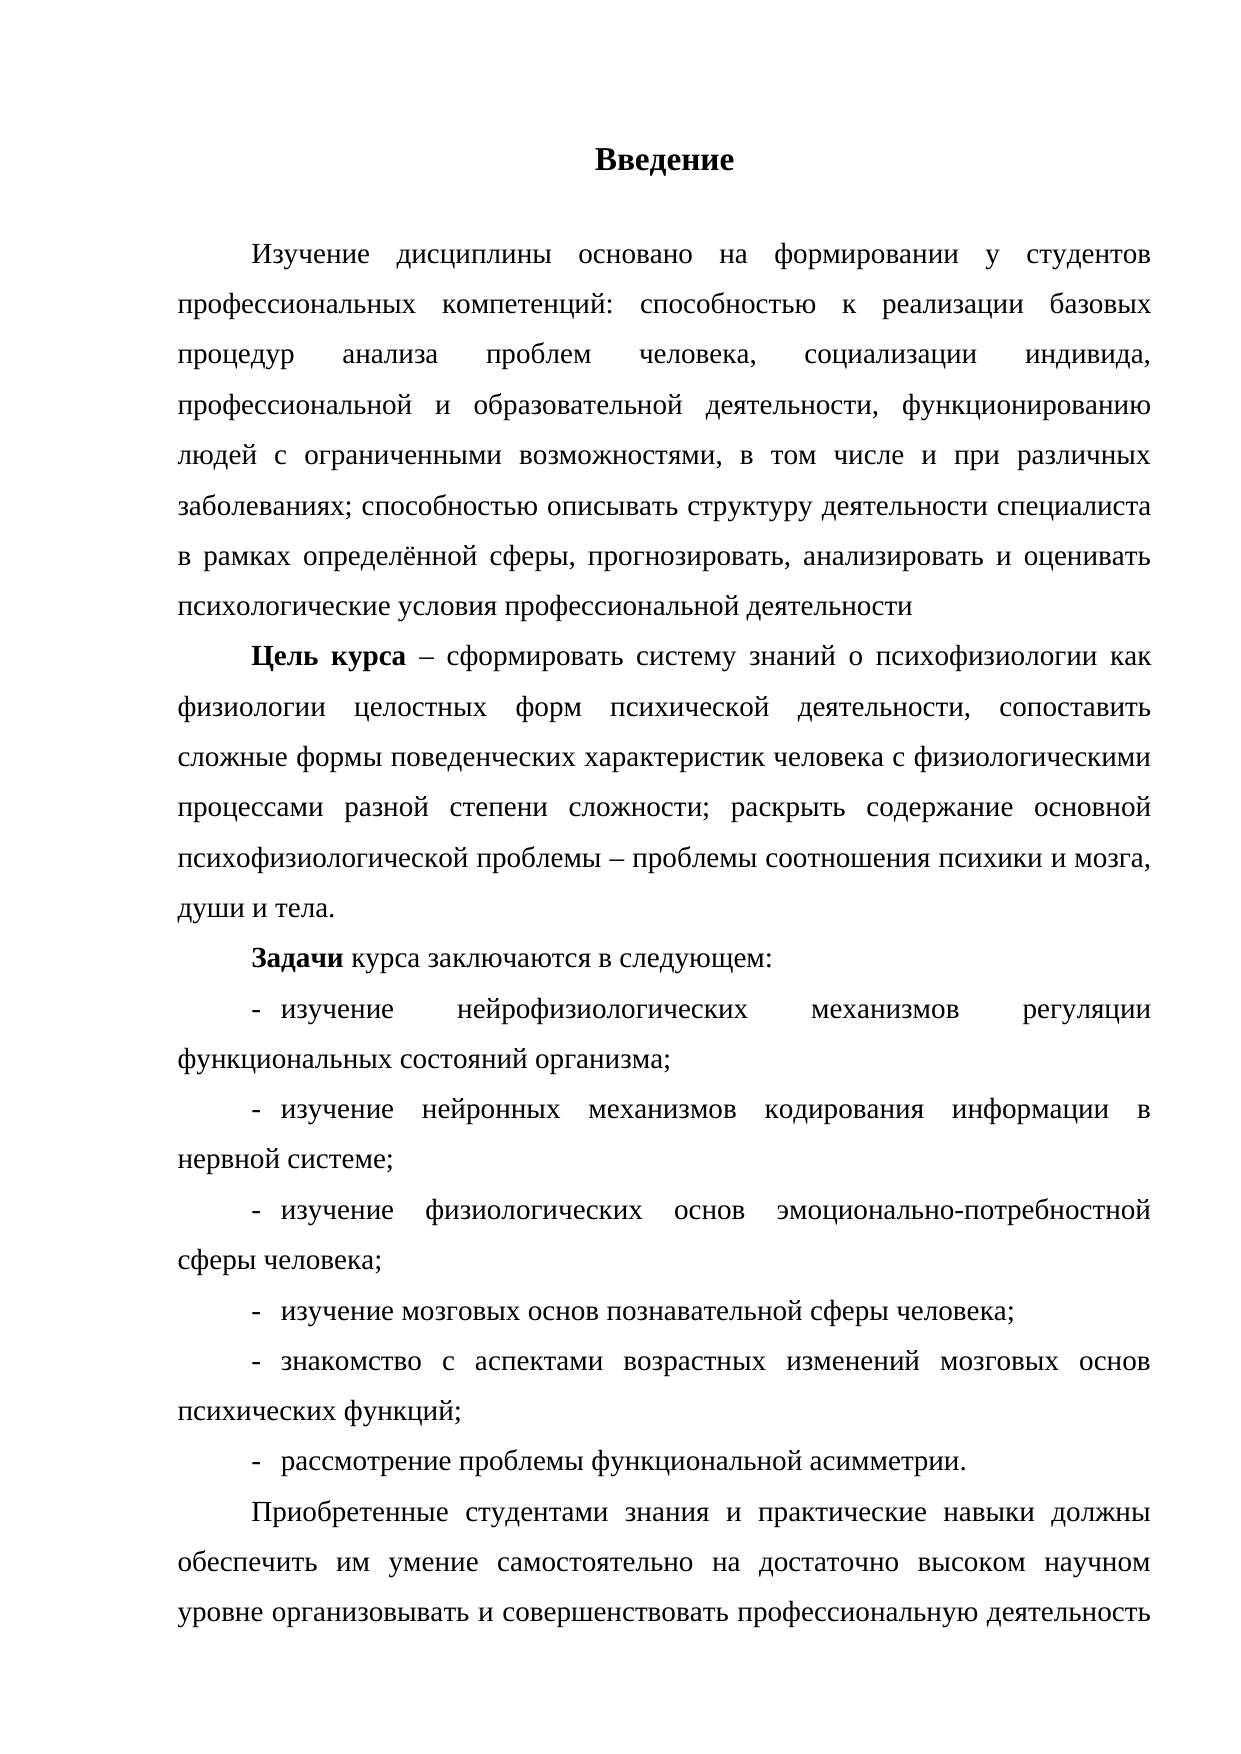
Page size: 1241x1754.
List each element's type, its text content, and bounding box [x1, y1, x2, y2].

text Цель курса – сформировать систему знаний о психофизиологии как физиологии целостных форм психической деятельности, сопоставить сложные формы поведенческих характеристик человека с физиологическими процессами разной степени сложности; раскрыть содержание основной психофизиологической проблемы – проблемы соотношения психики и мозга, души и тела. [177, 638, 1152, 924]
text Изучение дисциплины основано на формировании у студентов профессиональных компетенций: способностью к реализации базовых процедур анализа проблем человека, социализации индивида, профессиональной и образовательной деятельности, функционированию людей с ограниченными возможностями, в том числе и при различных заболеваниях; способностью описывать структуру деятельности специалиста в рамках определённой сферы, прогнозировать, анализировать и оценивать психологические условия профессиональной деятельности [177, 236, 1152, 622]
subtitle Введение [177, 139, 1152, 177]
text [177, 1494, 1152, 1628]
list изучение мозговых основ познавательной сферы человека; [177, 1293, 1152, 1326]
list знакомство с аспектами возрастных изменений мозговых основ психических функций; [177, 1343, 1152, 1427]
text Задачи курса заключаются в следующем: [177, 940, 1152, 974]
list изучение физиологических основ эмоционально-потребностной сферы человека; [177, 1192, 1152, 1276]
list изучение нейрофизиологических механизмов регуляции функциональных состояний организма; [177, 991, 1152, 1074]
list рассмотрение проблемы функциональной асимметрии. [177, 1443, 1152, 1477]
list изучение нейронных механизмов кодирования информации в нервной системе; [177, 1091, 1152, 1175]
